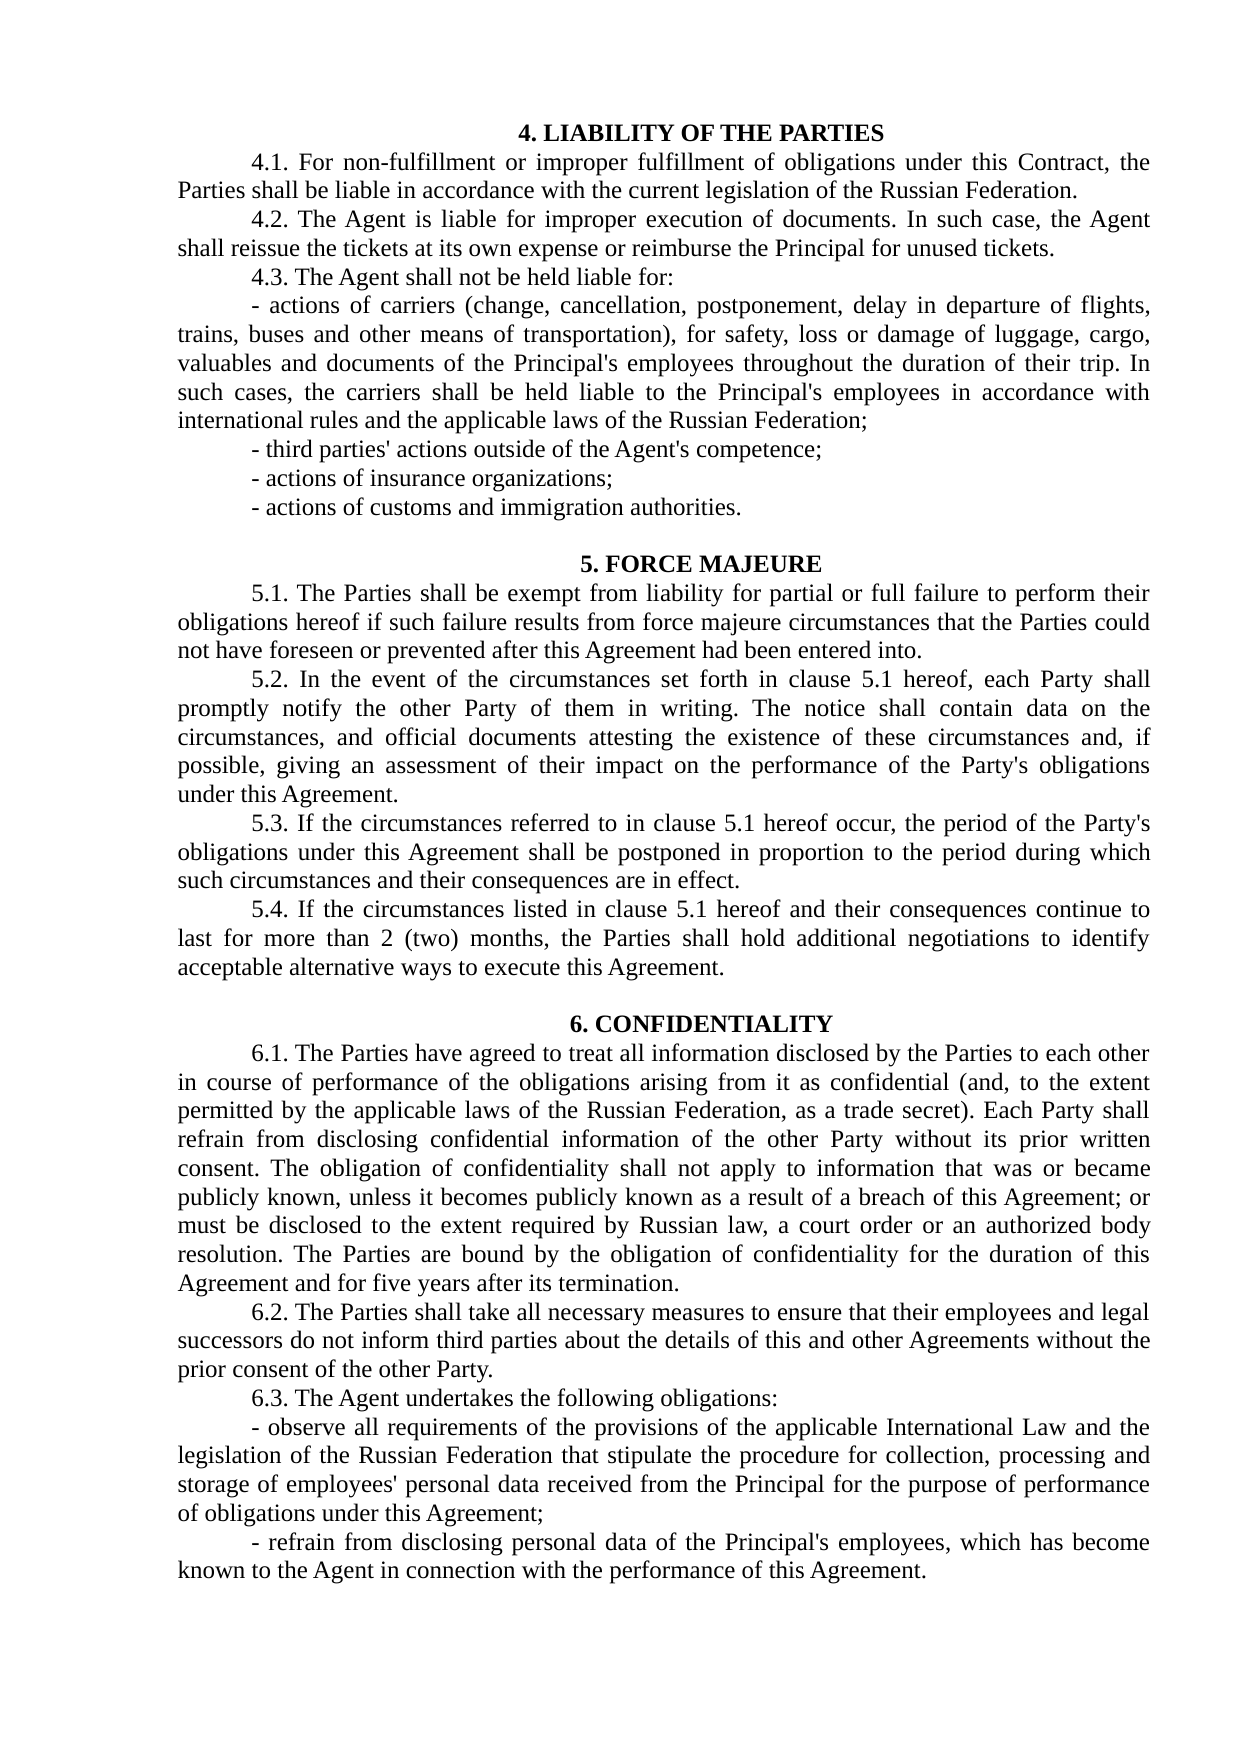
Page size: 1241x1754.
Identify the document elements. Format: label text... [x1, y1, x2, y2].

text 6. CONFIDENTIALITY [177, 1009, 1152, 1038]
text 6.1. The Parties have agreed to treat all information disclosed by the Parties to each other in course of performance of the obligations arising from it as confidential (and, to the extent permitted by the applicable laws of the Russian Federation, as a trade secret). Each Party shall refrain from disclosing confidential information of the other Party without its prior written consent. The obligation of confidentiality shall not apply to information that was or became publicly known, unless it becomes publicly known as a result of a breach of this Agreement; or must be disclosed to the extent required by Russian law, a court order or an authorized body resolution. The Parties are bound by the obligation of confidentiality for the duration of this Agreement and for five years after its termination. [177, 1038, 1152, 1297]
text 6.3. The Agent undertakes the following obligations: [177, 1383, 1152, 1412]
text 5.1. The Parties shall be exempt from liability for partial or full failure to perform their obligations hereof if such failure results from force majeure circumstances that the Parties could not have foreseen or prevented after this Agreement had been entered into. [177, 578, 1152, 664]
text - actions of insurance organizations; [177, 463, 1152, 492]
text - refrain from disclosing personal data of the Principal's employees, which has become known to the Agent in connection with the performance of this Agreement. [177, 1527, 1152, 1584]
text 4.3. The Agent shall not be held liable for: [177, 262, 1152, 291]
text 5. FORCE MAJEURE [177, 549, 1152, 578]
text - third parties' actions outside of the Agent's competence; [177, 434, 1152, 463]
text - actions of customs and immigration authorities. [177, 492, 1152, 521]
text 4. LIABILITY OF THE PARTIES [177, 118, 1152, 147]
text 4.2. The Agent is liable for improper execution of documents. In such case, the Agent shall reissue the tickets at its own expense or reimburse the Principal for unused tickets. [177, 204, 1152, 262]
text 5.3. If the circumstances referred to in clause 5.1 hereof occur, the period of the Party's obligations under this Agreement shall be postponed in proportion to the period during which such circumstances and their consequences are in effect. [177, 808, 1152, 894]
text - actions of carriers (change, cancellation, postponement, delay in departure of flights, trains, buses and other means of transportation), for safety, loss or damage of luggage, cargo, valuables and documents of the Principal's employees throughout the duration of their trip. In such cases, the carriers shall be held liable to the Principal's employees in accordance with international rules and the applicable laws of the Russian Federation; [177, 291, 1152, 434]
text 5.2. In the event of the circumstances set forth in clause 5.1 hereof, each Party shall promptly notify the other Party of them in writing. The notice shall contain data on the circumstances, and official documents attesting the existence of these circumstances and, if possible, giving an assessment of their impact on the performance of the Party's obligations under this Agreement. [177, 664, 1152, 808]
text 6.2. The Parties shall take all necessary measures to ensure that their employees and legal successors do not inform third parties about the details of this and other Agreements without the prior consent of the other Party. [177, 1297, 1152, 1383]
text 4.1. For non-fulfillment or improper fulfillment of obligations under this Contract, the Parties shall be liable in accordance with the current legislation of the Russian Federation. [177, 147, 1152, 204]
text - observe all requirements of the provisions of the applicable International Law and the legislation of the Russian Federation that stipulate the procedure for collection, processing and storage of employees' personal data received from the Principal for the purpose of performance of obligations under this Agreement; [177, 1412, 1152, 1527]
text 5.4. If the circumstances listed in clause 5.1 hereof and their consequences continue to last for more than 2 (two) months, the Parties shall hold additional negotiations to identify acceptable alternative ways to execute this Agreement. [177, 894, 1152, 981]
